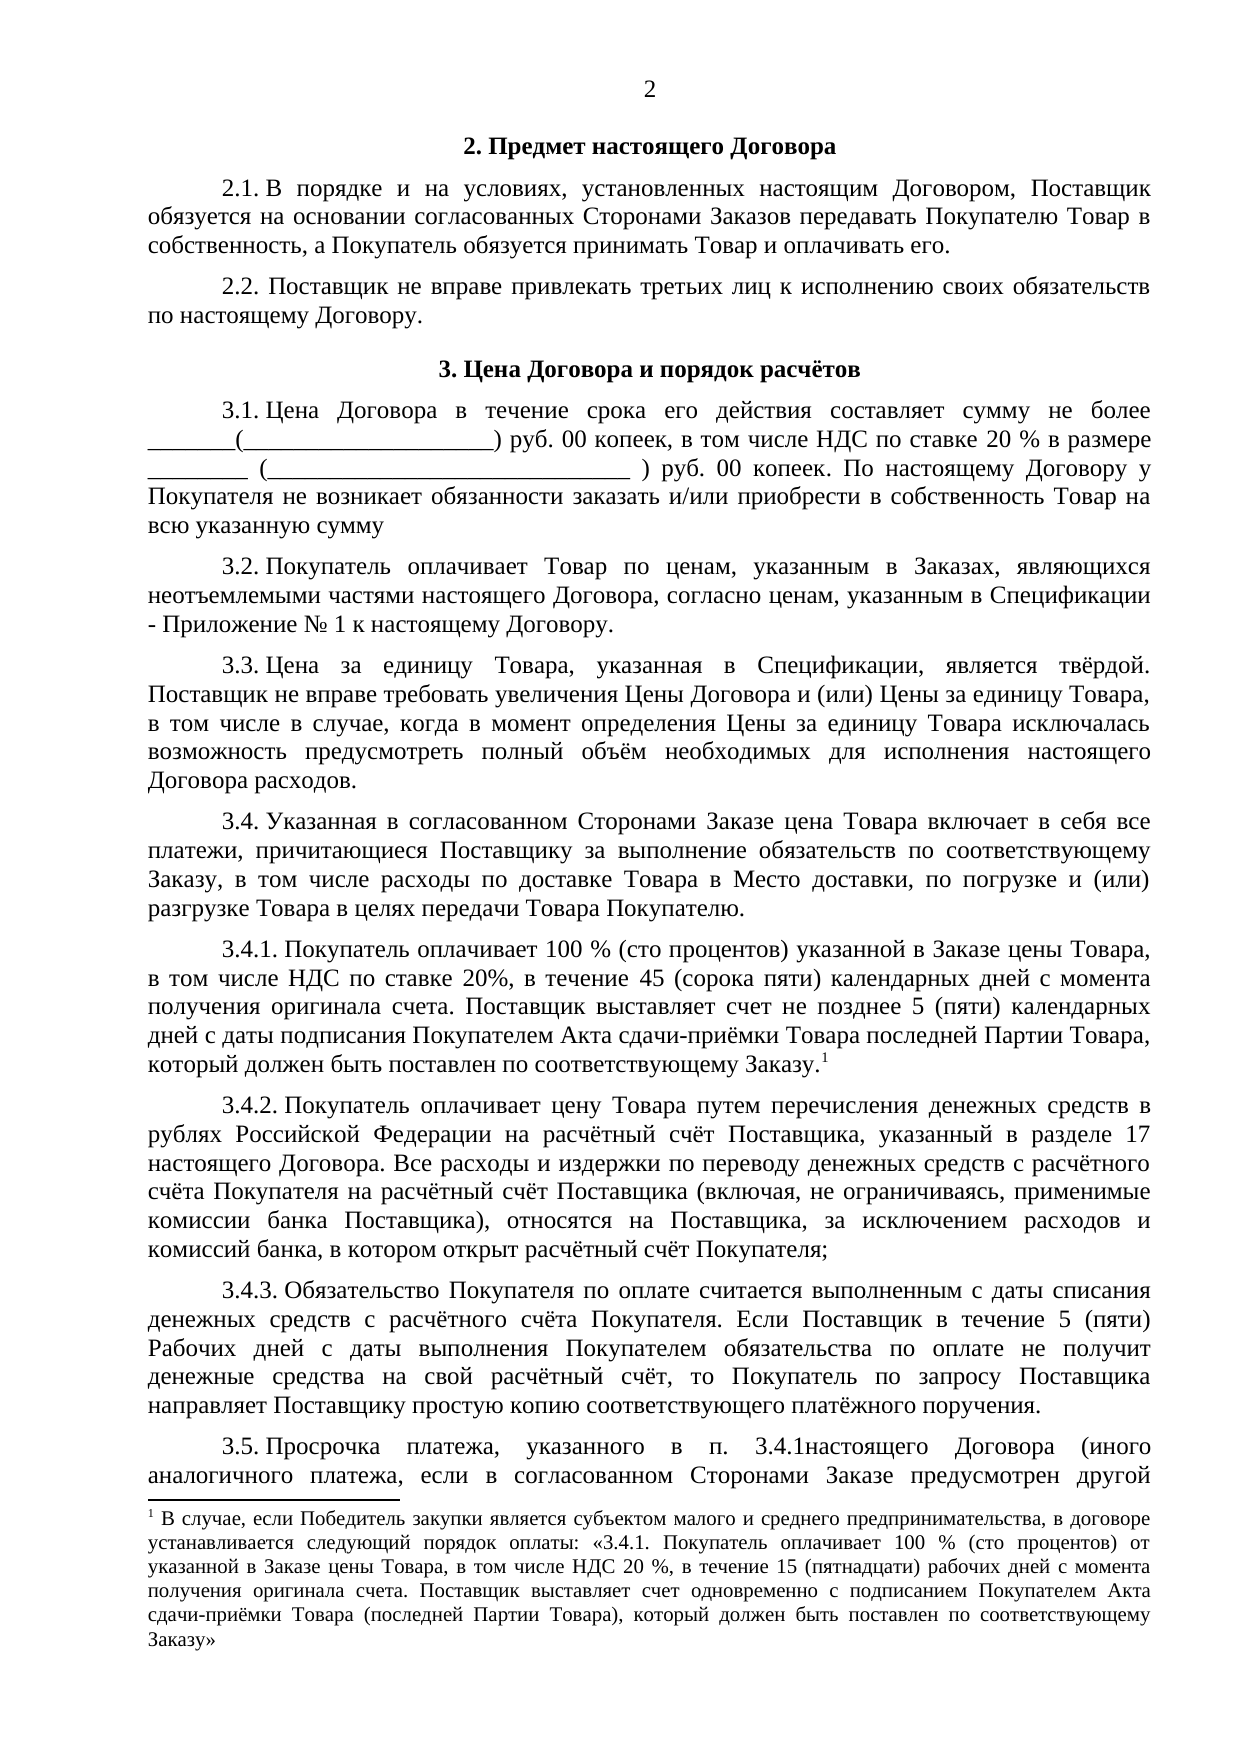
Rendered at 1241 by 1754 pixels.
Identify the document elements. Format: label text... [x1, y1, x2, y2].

text 2.2. Поставщик не вправе привлекать третьих лиц к исполнению своих обязательств по настоящему Договору. [148, 271, 1152, 329]
list Цена Договора и порядок расчётов [148, 354, 1152, 383]
list Обязательство Покупателя по оплате считается выполненным с даты списания денежных средств с расчётного счёта Покупателя. Если Поставщик в течение 5 (пяти) Рабочих дней с даты выполнения Покупателем обязательства по оплате не получит денежные средства на свой расчётный счёт, то Покупатель по запросу Поставщика направляет Поставщику простую копию соответствующего платёжного поручения. [148, 1275, 1152, 1419]
list Покупатель оплачивает 100 % (сто процентов) указанной в Заказе цены Товара, в том числе НДС по ставке 20%, в течение 45 (сорока пяти) календарных дней с момента получения оригинала счета. Поставщик выставляет счет не позднее 5 (пяти) календарных дней с даты подписания Покупателем Акта сдачи-приёмки Товара последней Партии Товара, который должен быть поставлен по соответствующему Заказу. [148, 934, 1152, 1078]
list Цена за единицу Товара, указанная в Спецификации, является твёрдой. Поставщик не вправе требовать увеличения Цены Договора и (или) Цены за единицу Товара, в том числе в случае, когда в момент определения Цены за единицу Товара исключалась возможность предусмотреть полный объём необходимых для исполнения настоящего Договора расходов. [148, 650, 1152, 794]
list Покупатель оплачивает цену Товара путем перечисления денежных средств в рублях Российской Федерации на расчётный счёт Поставщика, указанный в разделе 17 настоящего Договора. Все расходы и издержки по переводу денежных средств с расчётного счёта Покупателя на расчётный счёт Поставщика (включая, не ограничиваясь, применимые комиссии банка Поставщика), относятся на Поставщика, за исключением расходов и комиссий банка, в котором открыт расчётный счёт Покупателя; [148, 1090, 1152, 1263]
list Покупатель оплачивает Товар по ценам, указанным в Заказах, являющихся неотъемлемыми частями настоящего Договора, согласно ценам, указанным в Спецификации - Приложение № 1 к настоящему Договору. [148, 551, 1152, 638]
list Цена Договора в течение срока его действия составляет сумму не более _______(____________________) руб. 00 копеек, в том числе НДС по ставке 20 % в размере ________ (_____________________________ ) руб. 00 копеек. По настоящему Договору у Покупателя не возникает обязанности заказать и/или приобрести в собственность Товар на всю указанную сумму [148, 395, 1152, 539]
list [148, 1431, 1152, 1489]
list В порядке и на условиях, установленных настоящим Договором, Поставщик обязуется на основании согласованных Сторонами Заказов передавать Покупателю Товар в собственность, а Покупатель обязуется принимать Товар и оплачивать его. [148, 173, 1152, 259]
list Указанная в согласованном Сторонами Заказе цена Товара включает в себя все платежи, причитающиеся Поставщику за выполнение обязательств по соответствующему Заказу, в том числе расходы по доставке Товара в Место доставки, по погрузке и (или) разгрузке Товара в целях передачи Товара Покупателю. [148, 806, 1152, 921]
list Предмет настоящего Договора [148, 131, 1152, 160]
